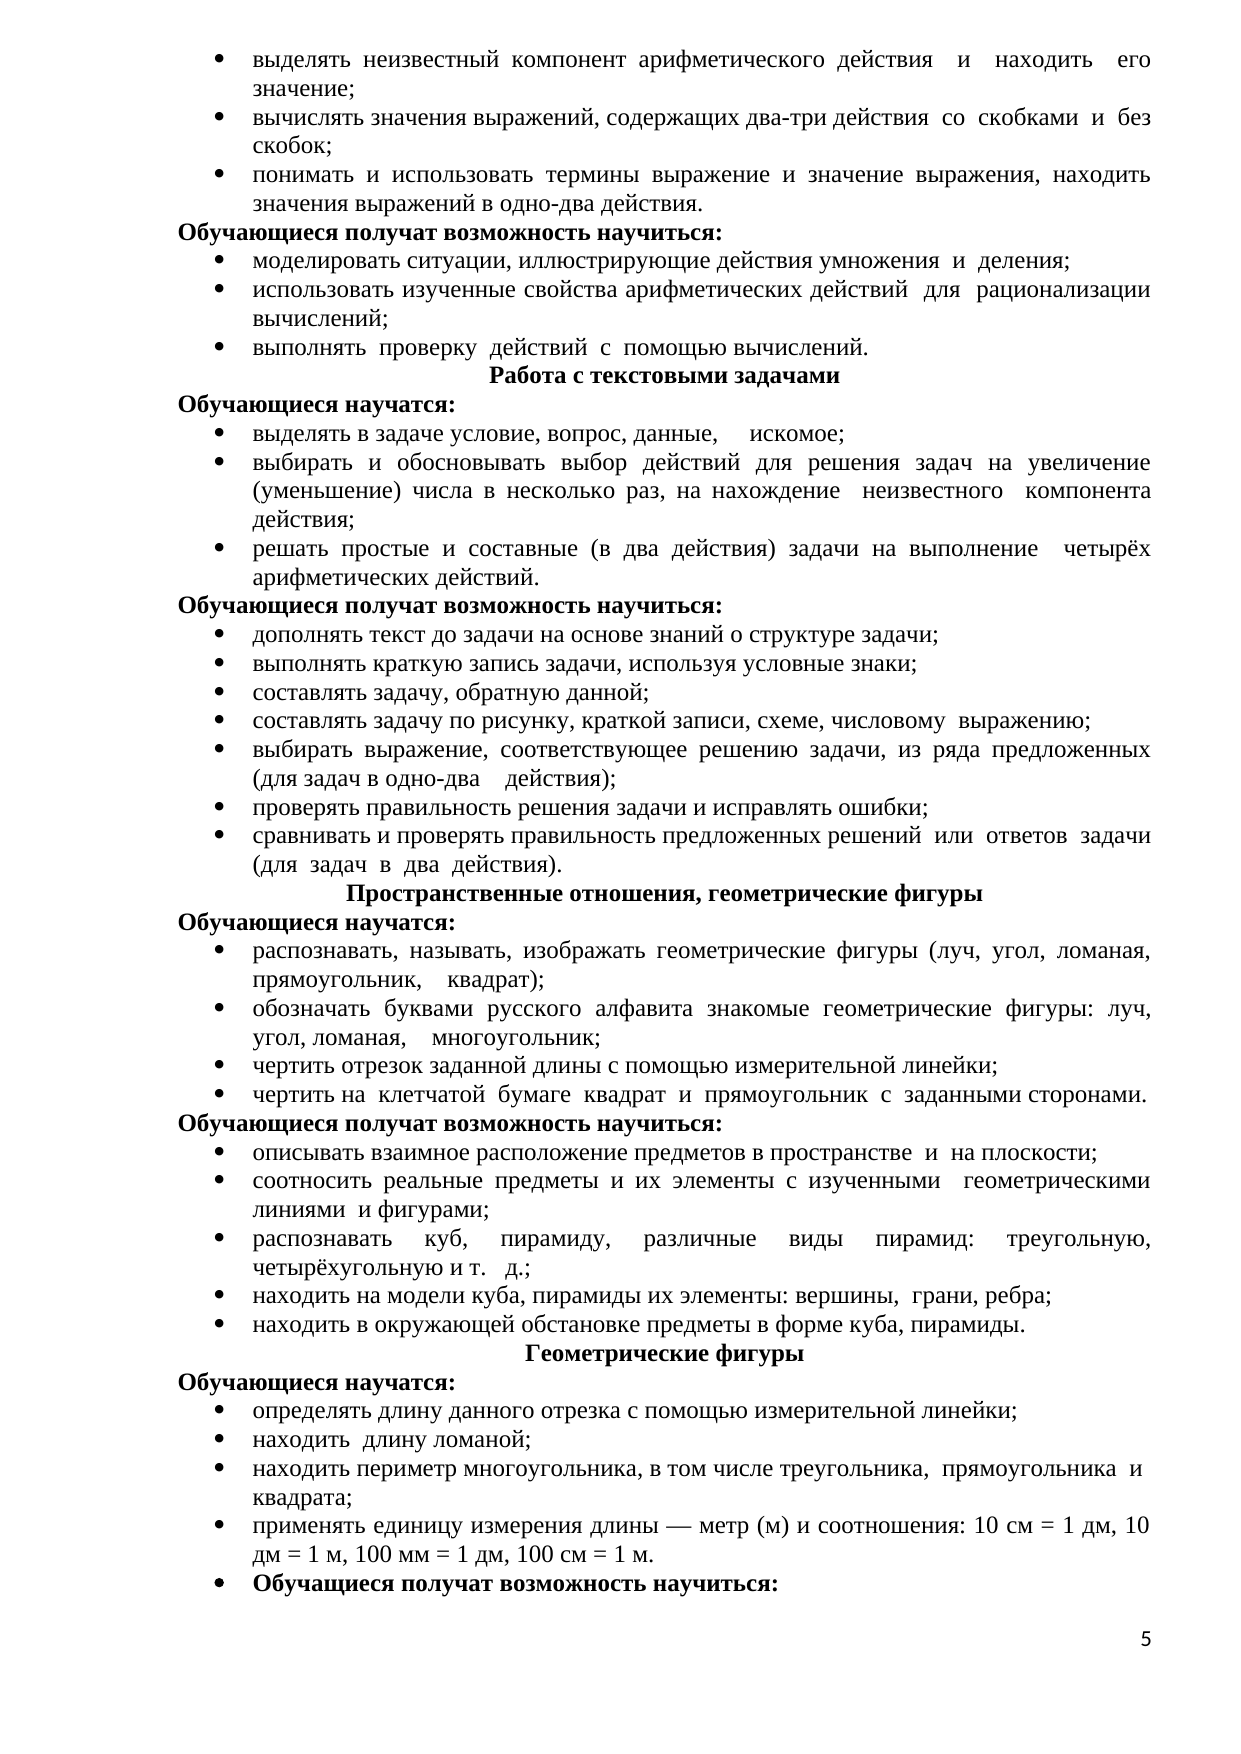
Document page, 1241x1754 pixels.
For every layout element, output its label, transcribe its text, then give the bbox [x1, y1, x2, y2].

list чертить отрезок заданной длины с помощью измерительной линейки; [215, 1051, 1152, 1079]
list соотносить реальные предметы и их элементы с изученными геометрическими линиями и фигурами; [215, 1166, 1152, 1223]
text Пространственные отношения, геометрические фигуры [177, 878, 1152, 907]
text Обучающиеся получат возможность научиться: [177, 1108, 1152, 1137]
list составлять задачу по рисунку, краткой записи, схеме, числовому выражению; [215, 706, 1152, 734]
list решать простые и составные (в два действия) задачи на выполнение четырёх арифметических действий. [215, 533, 1152, 591]
list находить в окружающей обстановке предметы в форме куба, пирамиды. [215, 1309, 1152, 1338]
list использовать изученные свойства арифметических действий для рационализации вычислений; [215, 274, 1152, 332]
list описывать взаимное расположение предметов в пространстве и на плоскости; [215, 1137, 1152, 1166]
list составлять задачу, обратную данной; [215, 677, 1152, 706]
text Обучающиеся научатся: [177, 907, 1152, 936]
list вычислять значения выражений, содержащих два-три действия со скобками и без скобок; [215, 102, 1152, 159]
text Обучающиеся получат возможность научиться: [177, 591, 1152, 619]
list чертить на клетчатой бумаге квадрат и прямоугольник с заданными сторонами. [215, 1079, 1152, 1108]
text Обучающиеся научатся: [177, 389, 1152, 418]
list выполнять краткую запись задачи, используя условные знаки; [215, 648, 1152, 677]
list сравнивать и проверять правильность предложенных решений или ответов задачи (для задач в два действия). [215, 821, 1152, 878]
list распознавать, называть, изображать геометрические фигуры (луч, угол, ломаная, прямоугольник, квадрат); [215, 936, 1152, 993]
list моделировать ситуации, иллюстрирующие действия умножения и деления; [215, 246, 1152, 274]
list Обучащиеся получат возможность научиться: [215, 1568, 1152, 1597]
list выбирать выражение, соответствующее решению задачи, из ряда предложенных (для задач в одно-два действия); [215, 734, 1152, 792]
list распознавать куб, пирамиду, различные виды пирамид: треугольную, четырёхугольную и т. д.; [215, 1223, 1152, 1281]
list проверять правильность решения задачи и исправлять ошибки; [215, 792, 1152, 821]
list понимать и использовать термины выражение и значение выражения, находить значения выражений в одно-два действия. [215, 159, 1152, 217]
list применять единицу измерения длины — метр (м) и соотношения: 10 см = 1 дм, 10 дм = 1 м, 100 мм = 1 дм, 100 см = 1 м. [215, 1511, 1152, 1568]
list находить на модели куба, пирамиды их элементы: вершины, грани, ребра; [215, 1281, 1152, 1309]
list выделять неизвестный компонент арифметического действия и находить его значение; [215, 44, 1152, 102]
text Работа с текстовыми задачами [177, 361, 1152, 389]
list выполнять проверку действий с помощью вычислений. [215, 332, 1152, 361]
list определять длину данного отрезка с помощью измерительной линейки; [215, 1396, 1152, 1424]
text Обучающиеся получат возможность научиться: [177, 217, 1152, 246]
list выбирать и обосновывать выбор действий для решения задач на увеличение (уменьшение) числа в несколько раз, на нахождение неизвестного компонента действия; [215, 447, 1152, 533]
text Обучающиеся научатся: [177, 1367, 1152, 1396]
list выделять в задаче условие, вопрос, данные, искомое; [215, 418, 1152, 447]
list находить длину ломаной; [215, 1424, 1152, 1453]
list находить периметр многоугольника, в том числе треугольника, прямоугольника и квадрата; [215, 1453, 1152, 1511]
list обозначать буквами русского алфавита знакомые геометрические фигуры: луч, угол, ломаная, многоугольник; [215, 993, 1152, 1051]
text Геометрические фигуры [177, 1338, 1152, 1367]
list дополнять текст до задачи на основе знаний о структуре задачи; [215, 619, 1152, 648]
